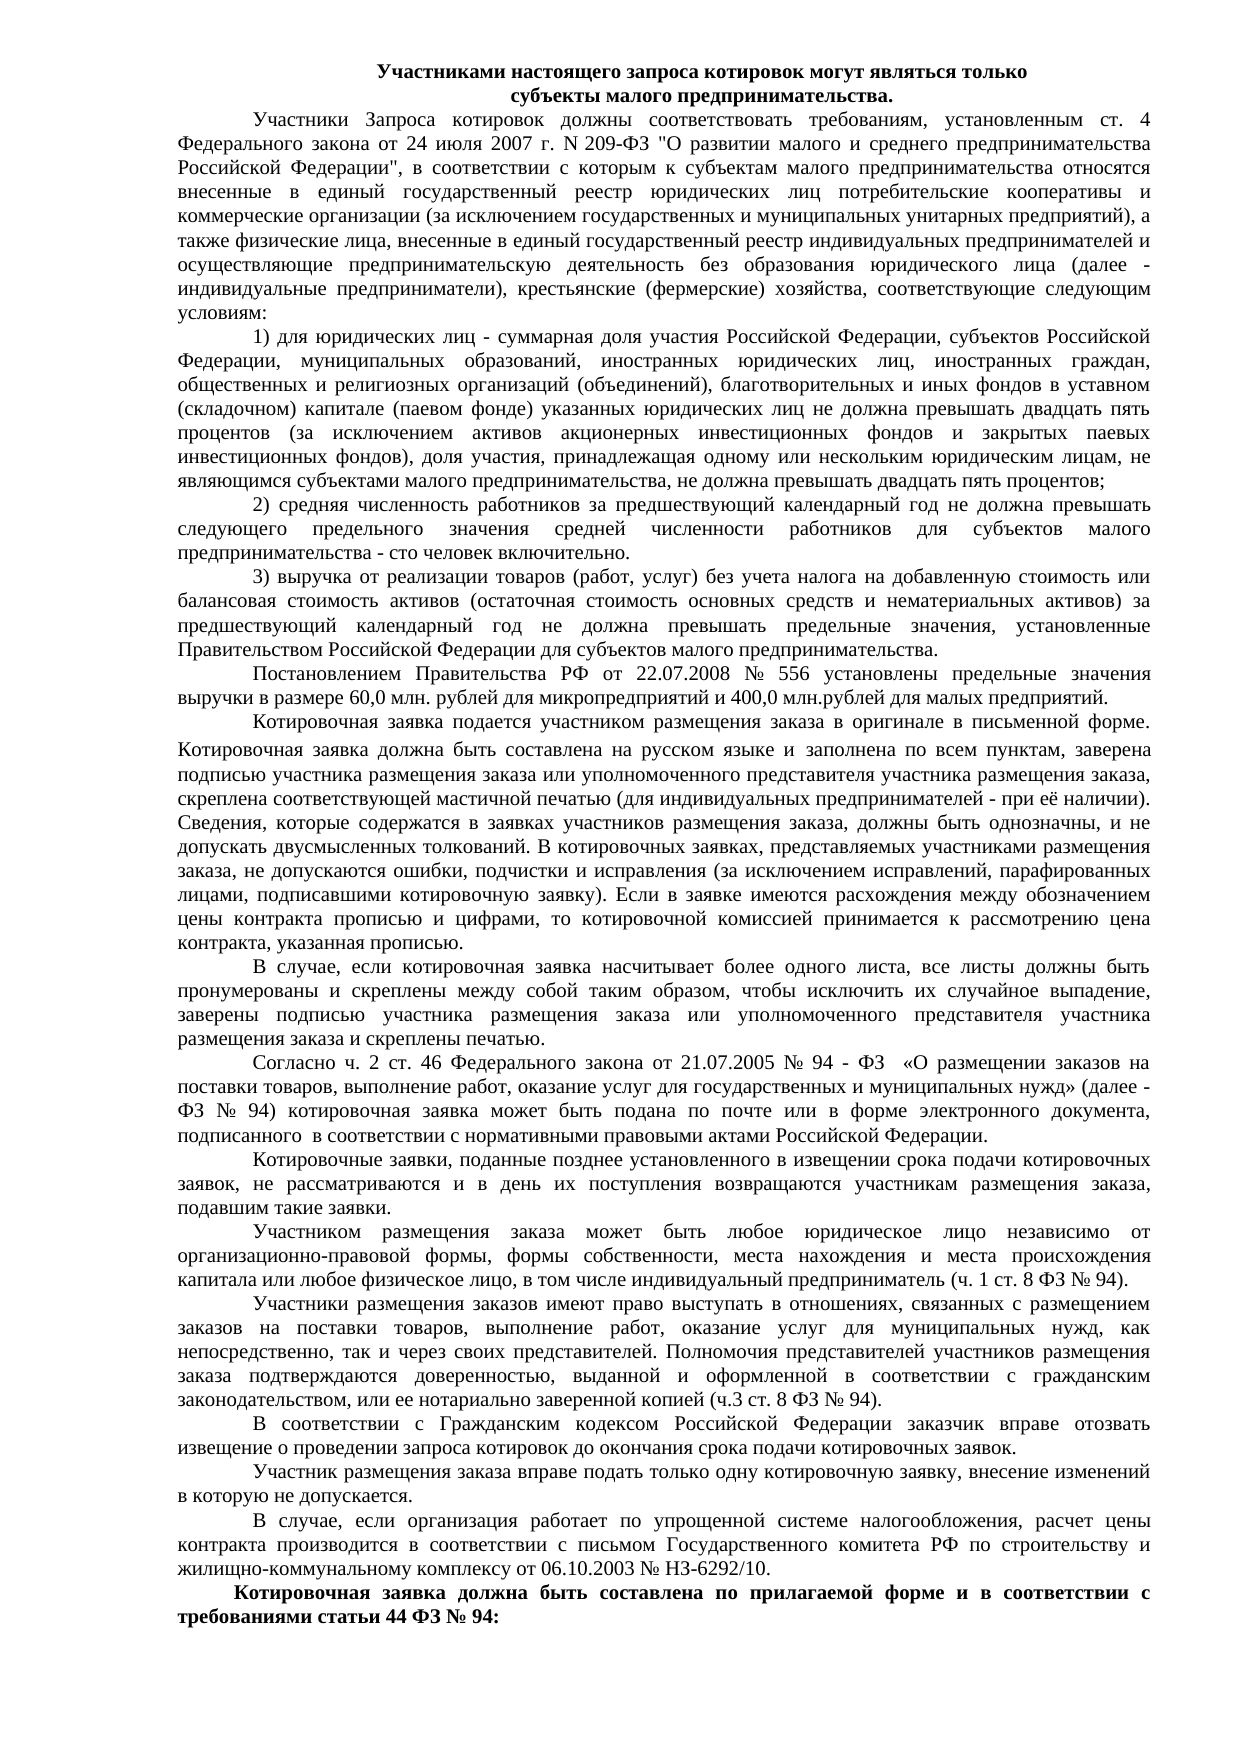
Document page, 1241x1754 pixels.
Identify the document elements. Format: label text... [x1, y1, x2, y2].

text Постановлением Правительства РФ от 22.07.2008 № 556 установлены предельные значения выручки в размере 60,0 млн. рублей для микропредприятий и 400,0 млн.рублей для малых предприятий. [177, 661, 1152, 709]
text Участниками настоящего запроса котировок могут являться только [177, 59, 1152, 83]
text Котировочные заявки, поданные позднее установленного в извещении срока подачи котировочных заявок, не рассматриваются и в день их поступления возвращаются участникам размещения заказа, подавшим такие заявки. [177, 1147, 1152, 1219]
text 1) для юридических лиц - суммарная доля участия Российской Федерации, субъектов Российской Федерации, муниципальных образований, иностранных юридических лиц, иностранных граждан, общественных и религиозных организаций (объединений), благотворительных и иных фондов в уставном (складочном) капитале (паевом фонде) указанных юридических лиц не должна превышать двадцать пять процентов (за исключением активов акционерных инвестиционных фондов и закрытых паевых инвестиционных фондов), доля участия, принадлежащая одному или нескольким юридическим лицам, не являющимся субъектами малого предпринимательства, не должна превышать двадцать пять процентов; [177, 324, 1152, 492]
text Участник размещения заказа вправе подать только одну котировочную заявку, внесение изменений в которую не допускается. [177, 1459, 1152, 1507]
text Согласно ч. 2 ст. 46 Федерального закона от 21.07.2005 № 94 - ФЗ «О размещении заказов на поставки товаров, выполнение работ, оказание услуг для государственных и муниципальных нужд» (далее - ФЗ № 94) котировочная заявка может быть подана по почте или в форме электронного документа, подписанного в соответствии с нормативными правовыми актами Российской Федерации. [177, 1050, 1152, 1147]
text Участники размещения заказов имеют право выступать в отношениях, связанных с размещением заказов на поставки товаров, выполнение работ, оказание услуг для муниципальных нужд, как непосредственно, так и через своих представителей. Полномочия представителей участников размещения заказа подтверждаются доверенностью, выданной и оформленной в соответствии с гражданским законодательством, или ее нотариально заверенной копией (ч.3 ст. 8 ФЗ № 94). [177, 1291, 1152, 1411]
text Участником размещения заказа может быть любое юридическое лицо независимо от организационно-правовой формы, формы собственности, места нахождения и места происхождения капитала или любое физическое лицо, в том числе индивидуальный предприниматель (ч. 1 ст. 8 ФЗ № 94). [177, 1219, 1152, 1291]
text В случае, если организация работает по упрощенной системе налогообложения, расчет цены контракта производится в соответствии с письмом Государственного комитета РФ по строительству и жилищно-коммунальному комплексу от 06.10.2003 № НЗ-6292/10. [177, 1507, 1152, 1580]
text Котировочная заявка подается участником размещения заказа в оригинале в письменной форме. Котировочная заявка должна быть составлена на русском языке и заполнена по всем пунктам, заверена подписью участника размещения заказа или уполномоченного представителя участника размещения заказа, скреплена соответствующей мастичной печатью (для индивидуальных предпринимателей - при её наличии). Сведения, которые содержатся в заявках участников размещения заказа, должны быть однозначны, и не допускать двусмысленных толкований. В котировочных заявках, представляемых участниками размещения заказа, не допускаются ошибки, подчистки и исправления (за исключением исправлений, парафированных лицами, подписавшими котировочную заявку). Если в заявке имеются расхождения между обозначением цены контракта прописью и цифрами, то котировочной комиссией принимается к рассмотрению цена контракта, указанная прописью. [177, 709, 1152, 954]
text Котировочная заявка должна быть составлена по прилагаемой форме и в соответствии с требованиями статьи 44 ФЗ № 94: [177, 1580, 1152, 1628]
text 3) выручка от реализации товаров (работ, услуг) без учета налога на добавленную стоимость или балансовая стоимость активов (остаточная стоимость основных средств и нематериальных активов) за предшествующий календарный год не должна превышать предельные значения, установленные Правительством Российской Федерации для субъектов малого предпринимательства. [177, 564, 1152, 661]
text 2) средняя численность работников за предшествующий календарный год не должна превышать следующего предельного значения средней численности работников для субъектов малого предпринимательства - сто человек включительно. [177, 492, 1152, 564]
text субъекты малого предпринимательства. [177, 83, 1152, 107]
text В случае, если котировочная заявка насчитывает более одного листа, все листы должны быть пронумерованы и скреплены между собой таким образом, чтобы исключить их случайное выпадение, заверены подписью участника размещения заказа или уполномоченного представителя участника размещения заказа и скреплены печатью. [177, 954, 1152, 1050]
text В соответствии с Гражданским кодексом Российской Федерации заказчик вправе отозвать извещение о проведении запроса котировок до окончания срока подачи котировочных заявок. [177, 1411, 1152, 1459]
text Участники Запроса котировок должны соответствовать требованиям, установленным ст. 4 Федерального закона от 24 июля . N 209-ФЗ "О развитии малого и среднего предпринимательства Российской Федерации", в соответствии с которым к субъектам малого предпринимательства относятся внесенные в единый государственный реестр юридических лиц потребительские кооперативы и коммерческие организации (за исключением государственных и муниципальных унитарных предприятий), а также физические лица, внесенные в единый государственный реестр индивидуальных предпринимателей и осуществляющие предпринимательскую деятельность без образования юридического лица (далее - индивидуальные предприниматели), крестьянские (фермерские) хозяйства, соответствующие следующим условиям: [177, 107, 1152, 324]
